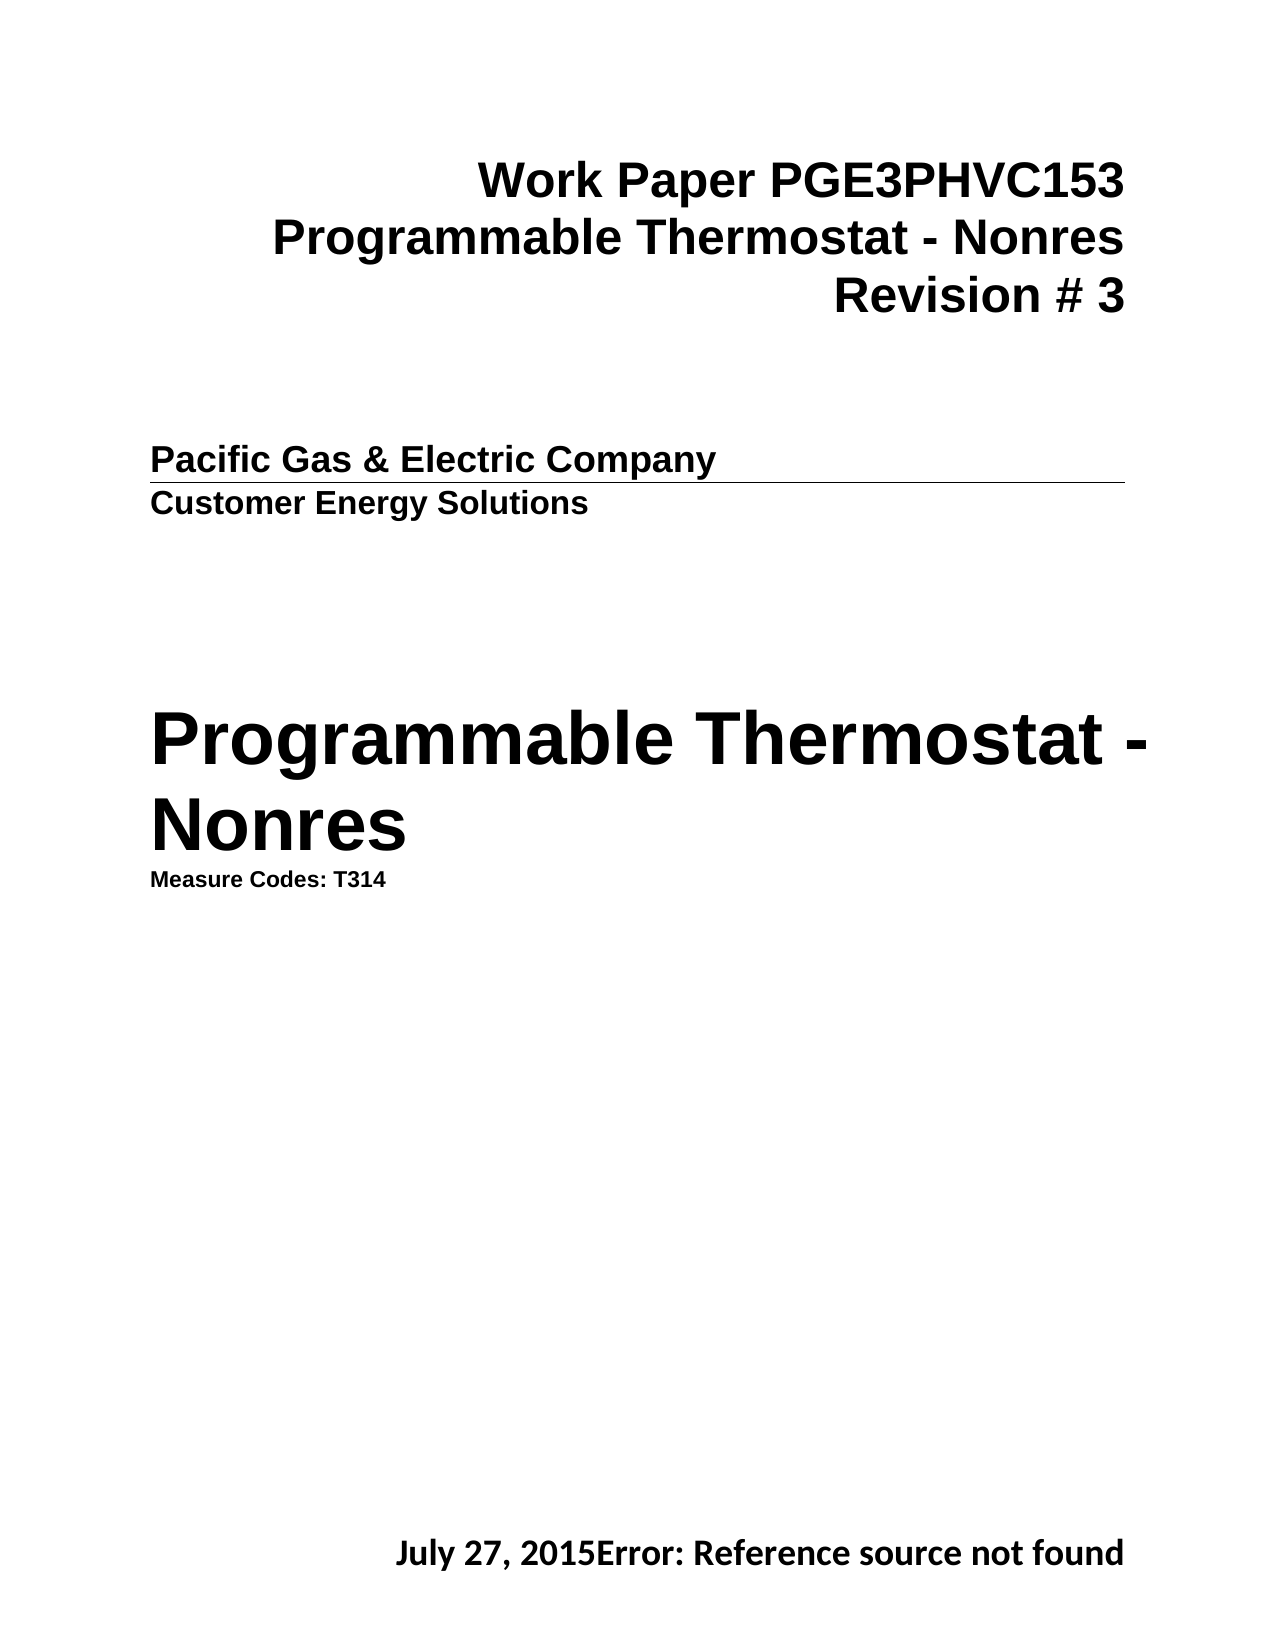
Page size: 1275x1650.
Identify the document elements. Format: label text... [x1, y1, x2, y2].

text Customer Energy Solutions [150, 483, 1125, 521]
text Programmable Thermostat - Nonres [150, 694, 1200, 866]
text Pacific Gas & Electric Company [150, 437, 1125, 482]
text Revision # 3 [150, 265, 1125, 322]
text Programmable Thermostat - Nonres [150, 207, 1125, 265]
text Measure Codes: T314 [150, 866, 1200, 893]
text Work Paper PGE3PHVC153 [150, 150, 1125, 207]
